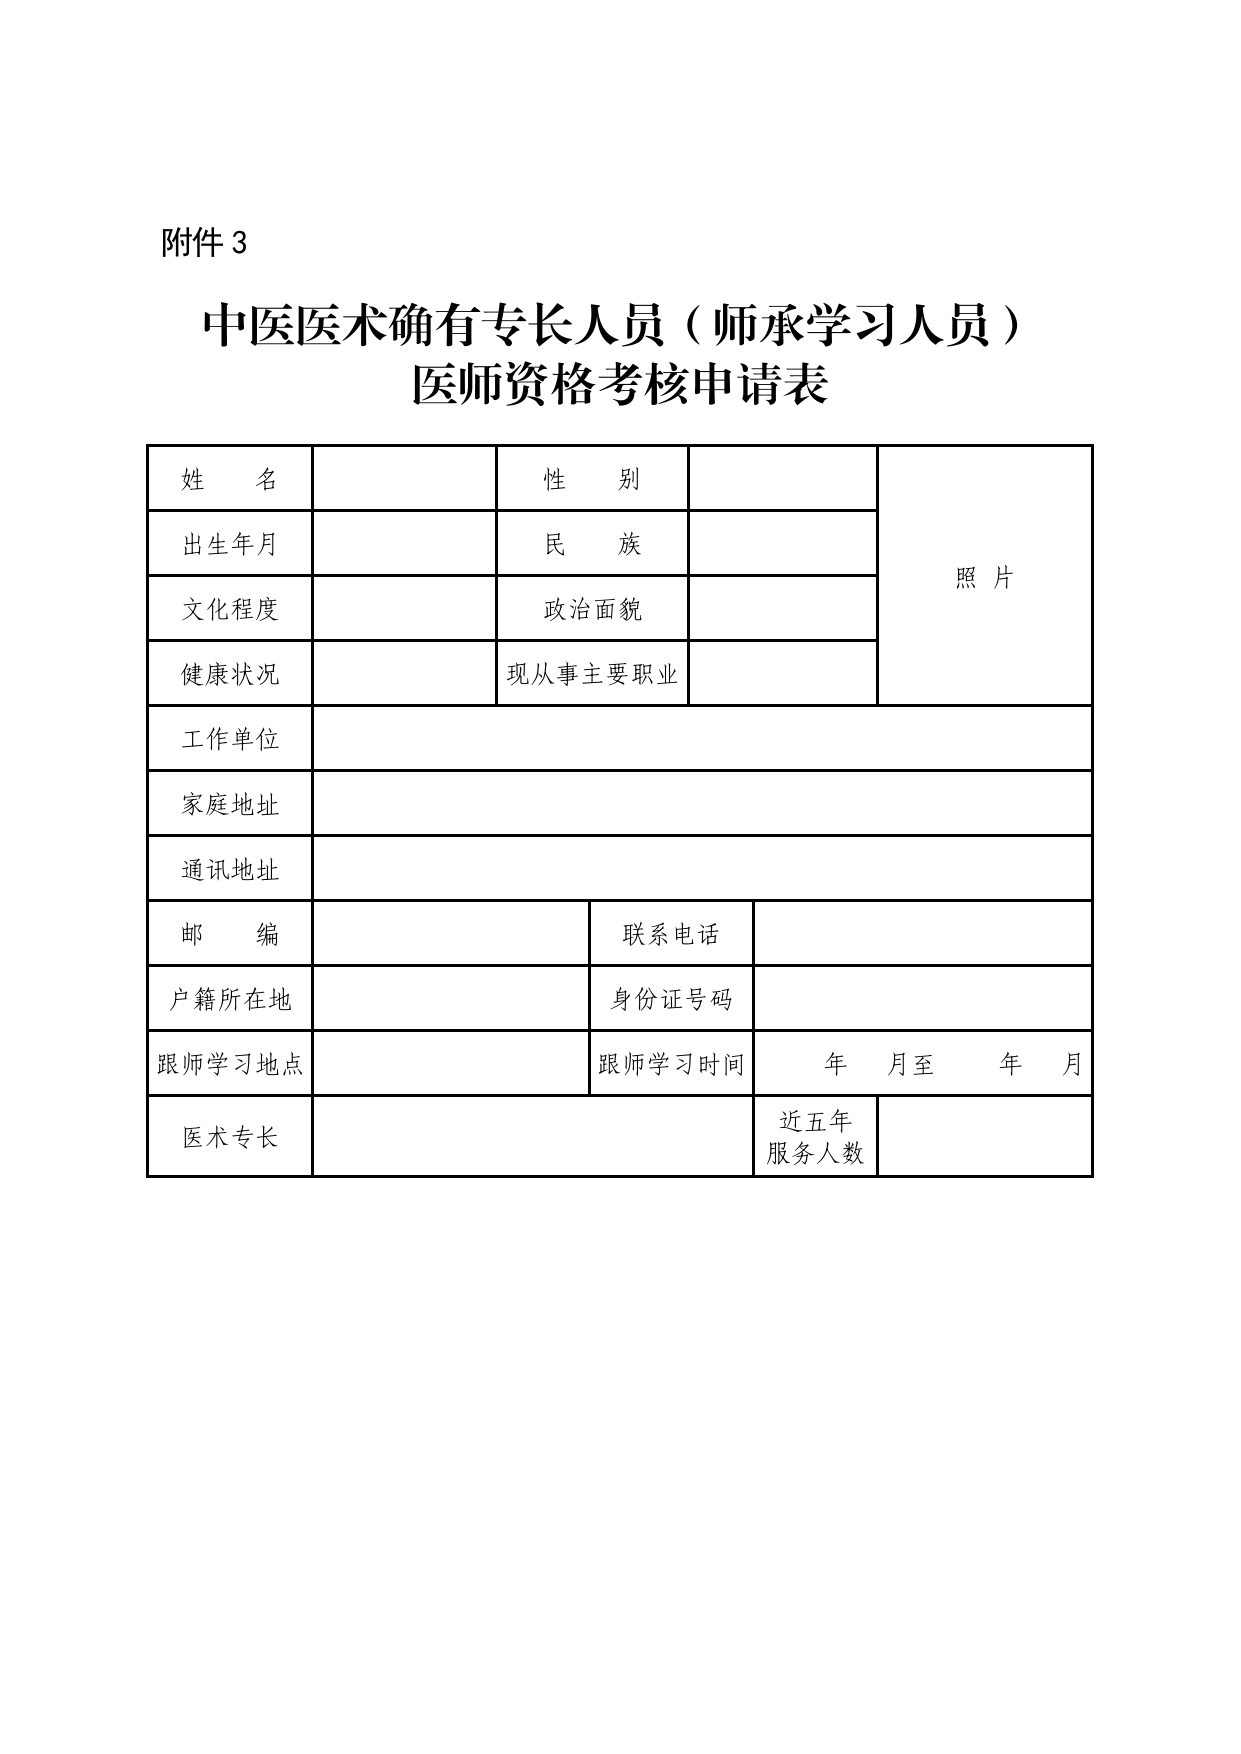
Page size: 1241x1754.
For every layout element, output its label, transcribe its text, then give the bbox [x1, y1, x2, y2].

table_cell 民 族 [498, 512, 687, 574]
table_cell [314, 577, 495, 639]
table_header 照 片 [879, 447, 1091, 704]
table_cell [314, 1097, 752, 1175]
table_cell 出生年月 [149, 512, 311, 574]
table_cell 家庭地址 [149, 772, 311, 834]
table_cell 户籍所在地 [149, 967, 311, 1029]
text 医师资格考核申请表 [159, 353, 1081, 412]
table_cell [314, 642, 495, 704]
table_cell 年 月至 年 月 [755, 1032, 1091, 1094]
table_cell 身份证号码 [591, 967, 752, 1029]
table_cell [314, 707, 1091, 769]
table_cell [755, 902, 1091, 964]
table_cell [314, 902, 588, 964]
table_cell [690, 577, 876, 639]
table_cell 文化程度 [149, 577, 311, 639]
text 附件3 [159, 208, 1081, 272]
table_cell [314, 512, 495, 574]
text 中医医术确有专长人员（师承学习人员） [159, 295, 1081, 353]
table_cell [314, 837, 1091, 899]
table_cell 医术专长 [149, 1097, 311, 1175]
table_cell 健康状况 [149, 642, 311, 704]
table_cell [314, 1032, 588, 1094]
table_header [690, 447, 876, 509]
table_cell 联系电话 [591, 902, 752, 964]
table_header 姓 名 [149, 447, 311, 509]
table_header 性 别 [498, 447, 687, 509]
table_cell [690, 642, 876, 704]
table_cell [314, 967, 588, 1029]
table_cell 通讯地址 [149, 837, 311, 899]
table_cell 政治面貌 [498, 577, 687, 639]
table_cell [690, 512, 876, 574]
table_cell [314, 772, 1091, 834]
table_cell 邮 编 [149, 902, 311, 964]
table_cell [755, 967, 1091, 1029]
table_cell 近五年 服务人数 [755, 1097, 876, 1175]
table_cell 工作单位 [149, 707, 311, 769]
table_cell [879, 1097, 1091, 1175]
table_header [314, 447, 495, 509]
table_cell 跟师学习地点 [149, 1032, 311, 1094]
table_cell 现从事主要职业 [498, 642, 687, 704]
table_cell 跟师学习时间 [591, 1032, 752, 1094]
